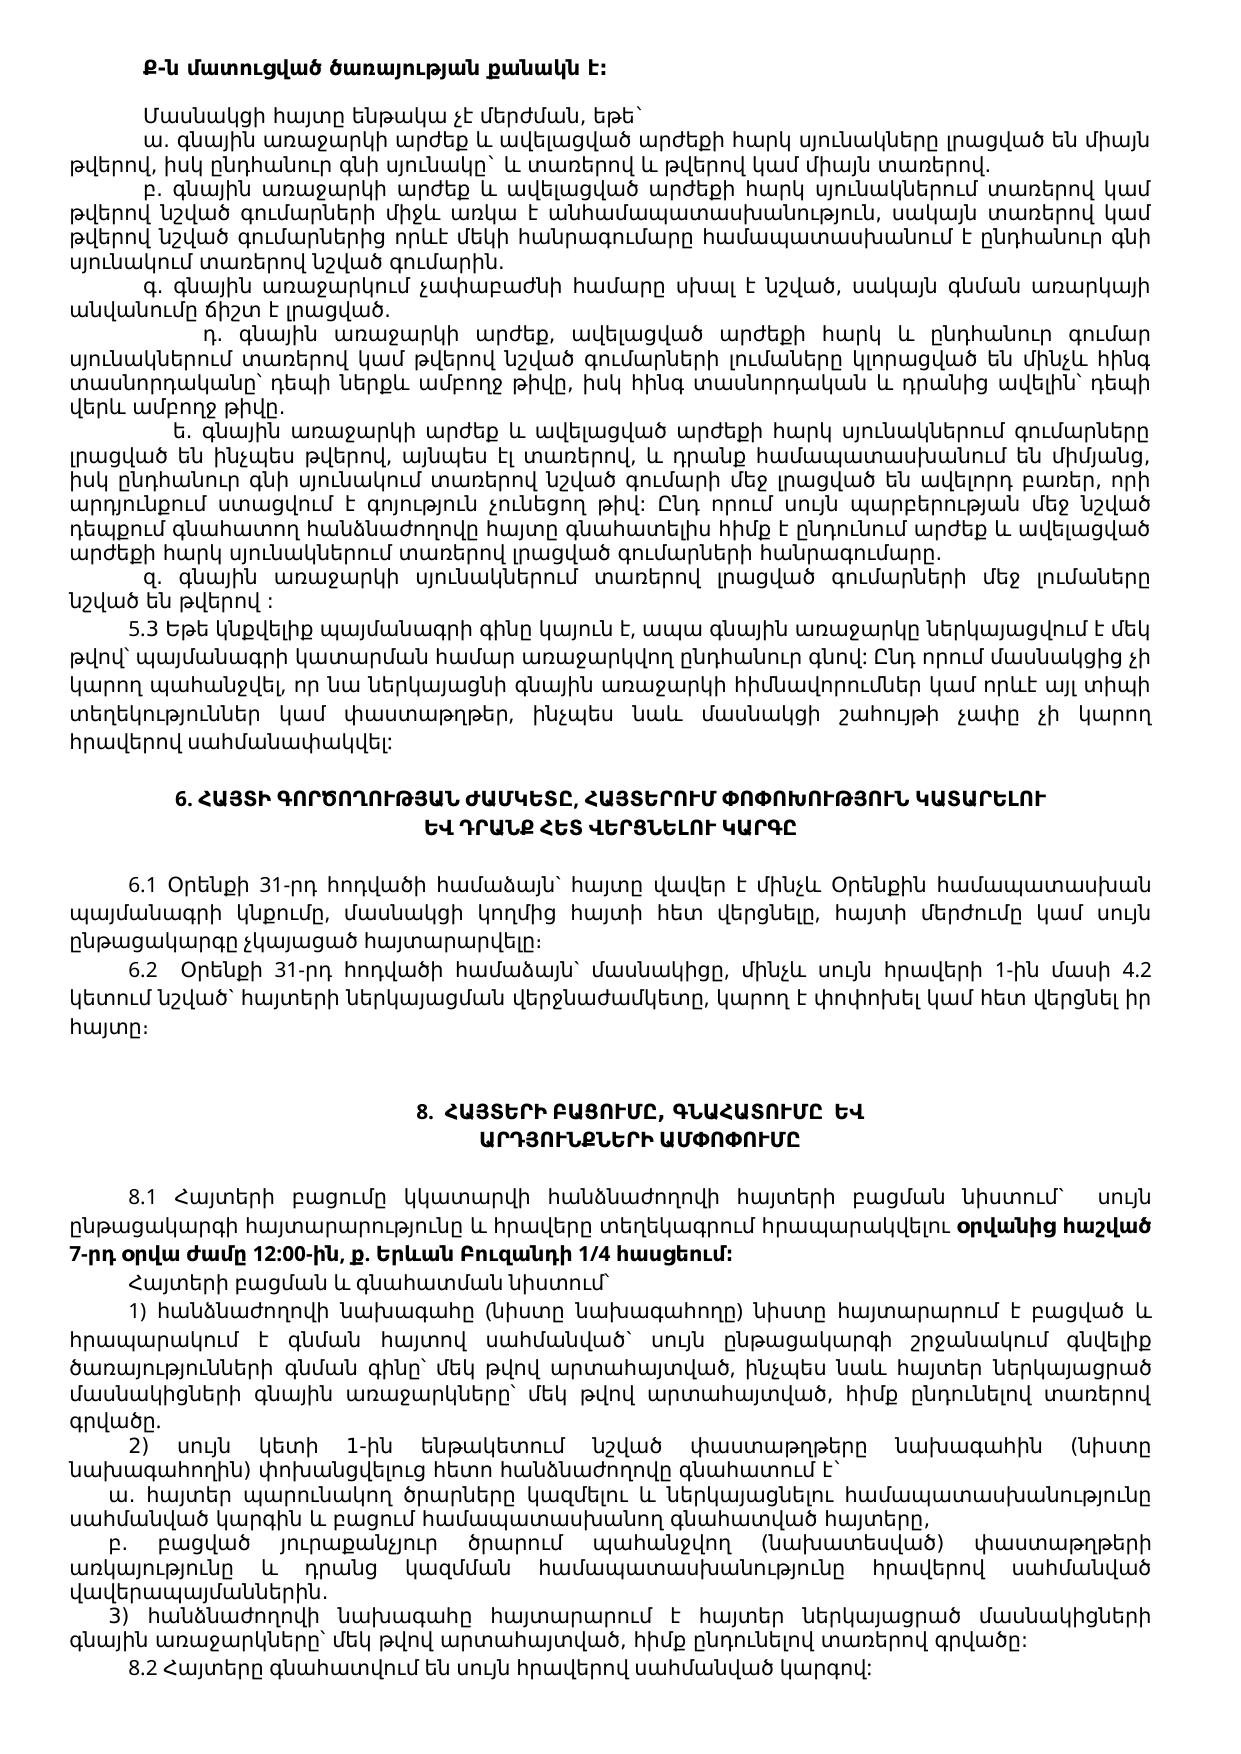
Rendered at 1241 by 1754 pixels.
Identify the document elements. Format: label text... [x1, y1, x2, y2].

text 8.1 Հայտերի բացումը կկատարվի հանձնաժողովի հայտերի բացման նիստում` սույն ընթացակարգի հայտարարությունը և հրավերը տեղեկագրում հրապարակվելու օրվանից հաշված 7-րդ օրվա ժամը 12:00-ին, ք. Երևան Բուզանդի 1/4 հասցեում։ [69, 1182, 1152, 1268]
text ԵՎ ԴՐԱՆՔ ՀԵՏ ՎԵՐՑՆԵԼՈՒ ԿԱՐԳԸ [69, 813, 1152, 841]
text բ. գնային առաջարկի արժեք և ավելացված արժեքի հարկ սյունակներում տառերով կամ թվերով նշված գումարների միջև առկա է անհամապատասխանություն, սակայն տառերով կամ թվերով նշված գումարներից որևէ մեկի հանրագումարը համապատասխանում է ընդհանուր գնի սյունակում տառերով նշված գումարին. [69, 177, 1152, 274]
text բ. բացված յուրաքանչյուր ծրարում պահանջվող (նախատեսված) փաստաթղթերի առկայությունը և դրանց կազմման համապատասխանությունը հրավերով սահմանված վավերապայմաններին. [69, 1531, 1152, 1604]
text գ. գնային առաջարկում չափաբաժնի համարը սխալ է նշված, սակայն գնման առարկայի անվանումը ճիշտ է լրացված. [69, 274, 1152, 322]
text 6. ՀԱՅՏԻ ԳՈՐԾՈՂՈՒԹՅԱՆ ԺԱՄԿԵՏԸ, ՀԱՅՏԵՐՈՒՄ ՓՈՓՈԽՈՒԹՅՈՒՆ ԿԱՏԱՐԵԼՈՒ [69, 784, 1152, 813]
text 2) սույն կետի 1-ին ենթակետում նշված փաստաթղթերը նախագահին (նիստը նախագահողին) փոխանցվելուց հետո հանձնաժողովը գնահատում է` [69, 1434, 1152, 1483]
text զ. գնային առաջարկի սյունակներում տառերով լրացված գումարների մեջ լումաները նշված են թվերով : [69, 565, 1152, 614]
text Հայտերի բացման և գնահատման նիստում՝ [69, 1268, 1152, 1296]
text Ք-ն մատուցված ծառայության քանակն է: [69, 56, 1152, 80]
text ա. գնային առաջարկի արժեք և ավելացված արժեքի հարկ սյունակները լրացված են միայն թվերով, իսկ ընդհանուր գնի սյունակը` և տառերով և թվերով կամ միայն տառերով. [69, 128, 1152, 177]
text 1) հանձնաժողովի նախագահը (նիստը նախագահողը) նիստը հայտարարում է բացված և հրապարակում է գնման հայտով սահմանված` սույն ընթացակարգի շրջանակում գնվելիք ծառայությունների գնման գինը՝ մեկ թվով արտահայտված, ինչպես նաև հայտեր ներկայացրած մասնակիցների գնային առաջարկները՝ մեկ թվով արտահայտված, հիմք ընդունելով տառերով գրվածը. [69, 1296, 1152, 1434]
text 6.2 Օրենքի 31-րդ հոդվածի համաձայն` մասնակիցը, մինչև սույն հրավերի 1-ին մասի 4.2 կետում նշված` հայտերի ներկայացման վերջնաժամկետը, կարող է փոփոխել կամ հետ վերցնել իր հայտը։ [69, 955, 1152, 1040]
text ա. հայտեր պարունակող ծրարները կազմելու և ներկայացնելու համապատասխանությունը սահմանված կարգին և բացում համապատասխանող գնահատված հայտերը, [69, 1483, 1152, 1531]
text 5.3 Եթե կնքվելիք պայմանագրի գինը կայուն է, ապա գնային առաջարկը ներկայացվում է մեկ թվով՝ պայմանագրի կատարման համար առաջարկվող ընդհանուր գնով: Ընդ որում մասնակցից չի կարող պահանջվել, որ նա ներկայացնի գնային առաջարկի հիմնավորումներ կամ որևէ այլ տիպի տեղեկություններ կամ փաստաթղթեր, ինչպես նաև մասնակցի շահույթի չափը չի կարող հրավերով սահմանափակվել: [69, 614, 1152, 756]
text 6.1 Օրենքի 31-րդ հոդվածի համաձայն` հայտը վավեր է մինչև Օրենքին համապատասխան պայմանագրի կնքումը, մասնակցի կողմից հայտի հետ վերցնելը, հայտի մերժումը կամ սույն ընթացակարգը չկայացած հայտարարվելը։ [69, 870, 1152, 955]
text Մասնակցի հայտը ենթակա չէ մերժման, եթե` [69, 104, 1152, 128]
text 3) հանձնաժողովի նախագահը հայտարարում է հայտեր ներկայացրած մասնակիցների գնային առաջարկները՝ մեկ թվով արտահայտված, հիմք ընդունելով տառերով գրվածը: [69, 1604, 1152, 1653]
text դ. գնային առաջարկի արժեք, ավելացված արժեքի հարկ և ընդհանուր գումար սյունակներում տառերով կամ թվերով նշված գումարների լումաները կլորացված են մինչև հինգ տասնորդականը՝ դեպի ներքև ամբողջ թիվը, իսկ հինգ տասնորդական և դրանից ավելին՝ դեպի վերև ամբողջ թիվը. [69, 322, 1152, 419]
text 8. ՀԱՅՏԵՐԻ ԲԱՑՈՒՄԸ, ԳՆԱՀԱՏՈՒՄԸ ԵՎ [69, 1097, 1152, 1126]
text ԱՐԴՅՈՒՆՔՆԵՐԻ ԱՄՓՈՓՈՒՄԸ [69, 1126, 1152, 1154]
text ե. գնային առաջարկի արժեք և ավելացված արժեքի հարկ սյունակներում գումարները լրացված են ինչպես թվերով, այնպես էլ տառերով, և դրանք համապատասխանում են միմյանց, իսկ ընդհանուր գնի սյունակում տառերով նշված գումարի մեջ լրացված են ավելորդ բառեր, որի արդյունքում ստացվում է գոյություն չունեցող թիվ: Ընդ որում սույն պարբերության մեջ նշված դեպքում գնահատող հանձնաժողովը հայտը գնահատելիս հիմք է ընդունում արժեք և ավելացված արժեքի հարկ սյունակներում տառերով լրացված գումարների հանրագումարը. [69, 419, 1152, 565]
text 8.2 Հայտերը գնահատվում են սույն հրավերով սահմանված կարգով: [69, 1653, 1152, 1681]
